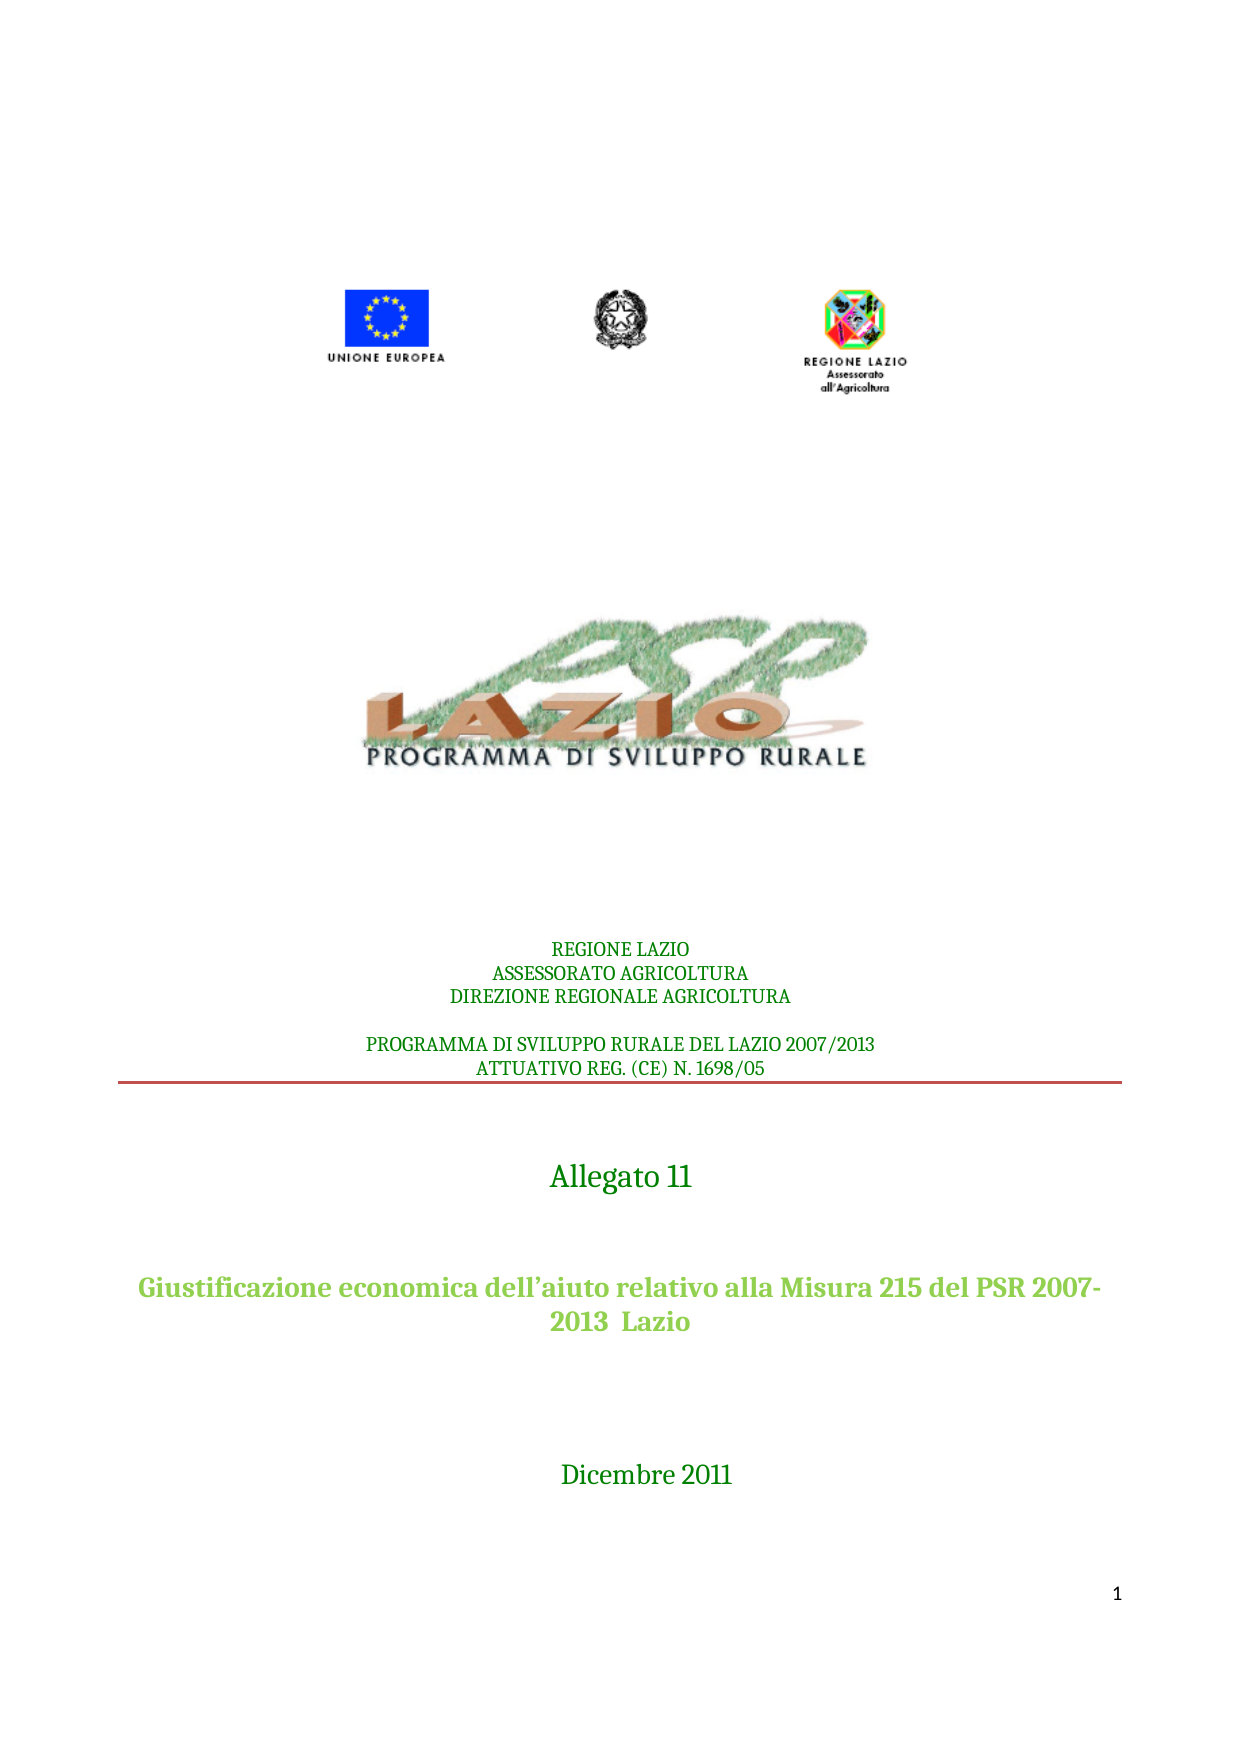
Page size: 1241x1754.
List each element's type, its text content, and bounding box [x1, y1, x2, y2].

subtitle DIREZIONE REGIONALE AGRICOLTURA [118, 985, 1122, 1009]
text Giustificazione economica dell’aiuto relativo alla Misura 215 del PSR 2007-2013 Lazio [118, 1271, 1122, 1338]
subtitle Dicembre 2011 [487, 1458, 1122, 1492]
subtitle REGIONE LAZIO [118, 937, 1122, 961]
subtitle ATTUATIVO REG. (CE) N. 1698/05 [118, 1057, 1122, 1081]
subtitle PROGRAMMA DI SVILUPPO RURALE DEL LAZIO 2007/2013 [118, 1033, 1122, 1057]
subtitle ASSESSORATO AGRICOLTURA [118, 961, 1122, 985]
subtitle Allegato 11 [118, 1158, 1122, 1196]
